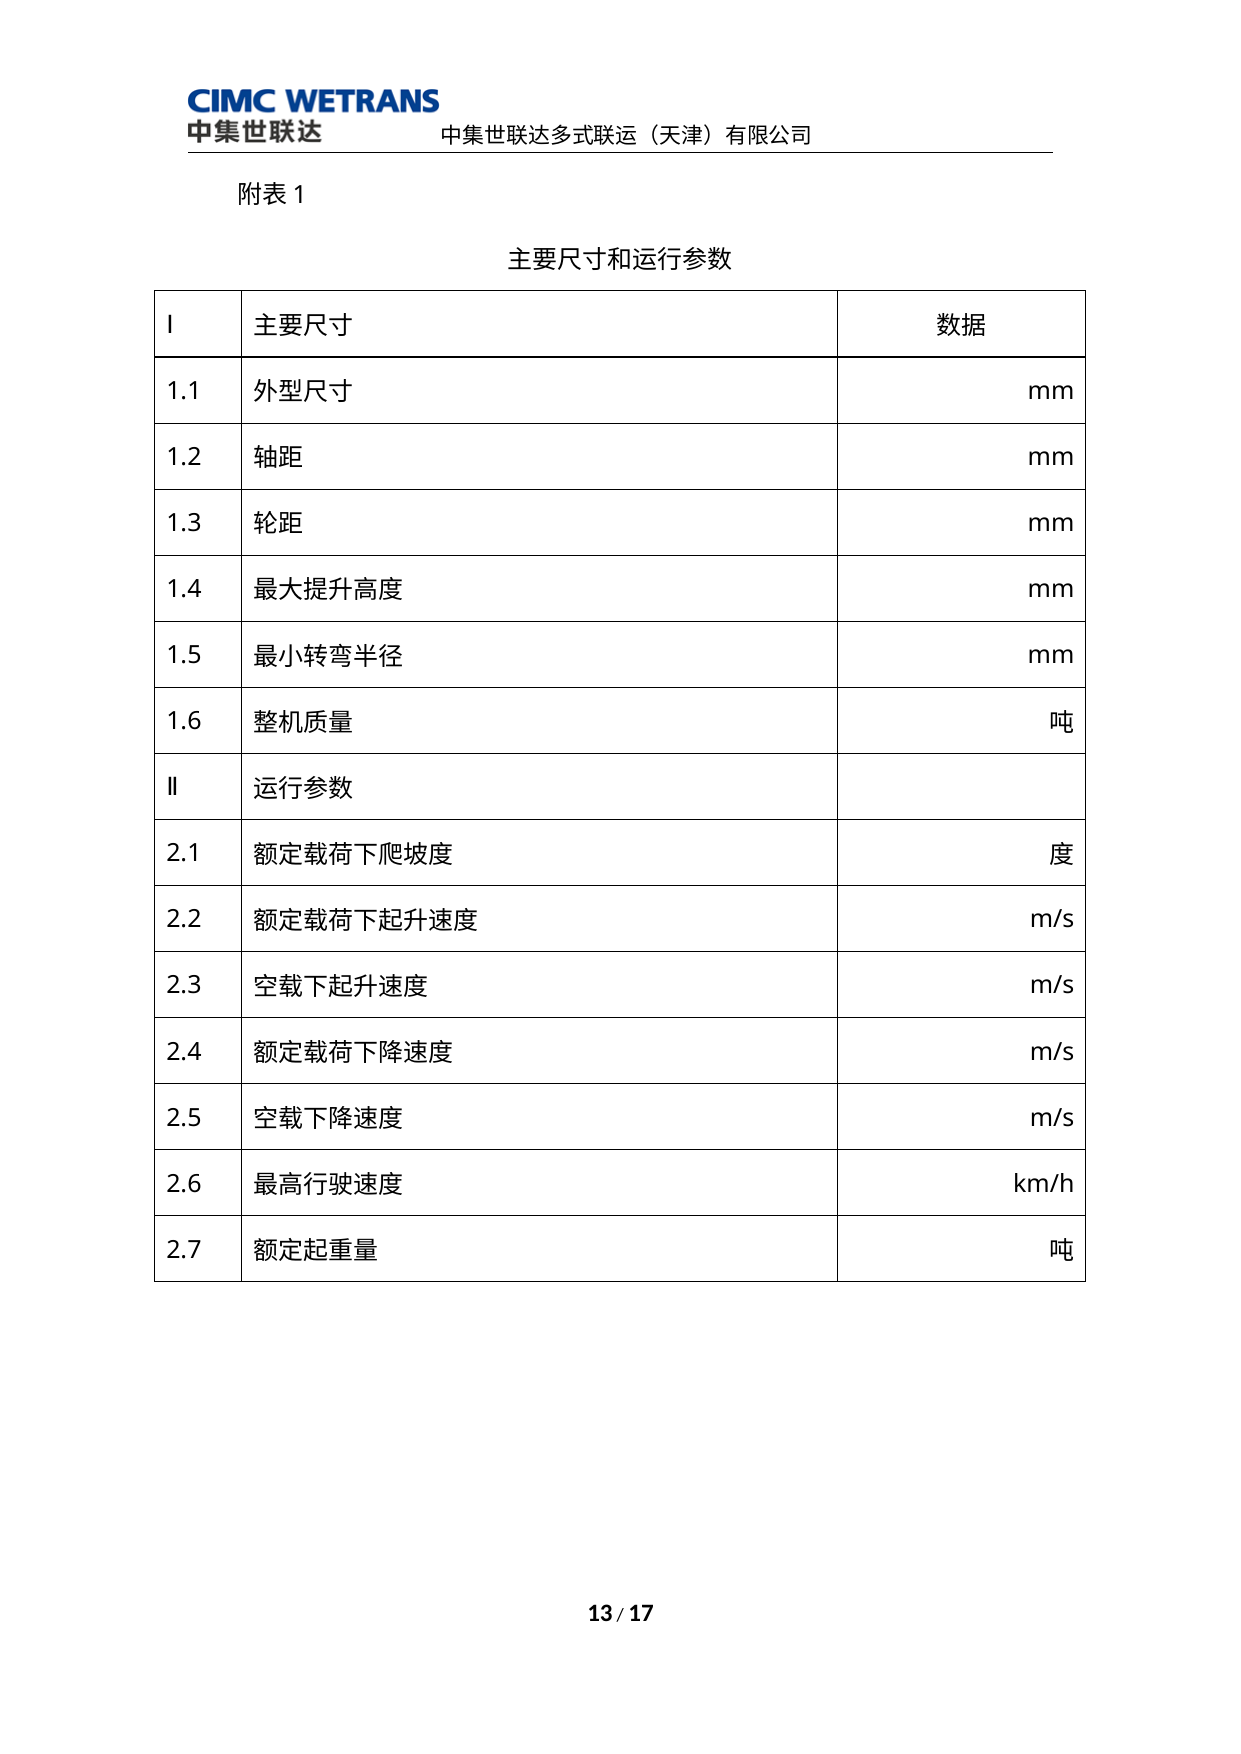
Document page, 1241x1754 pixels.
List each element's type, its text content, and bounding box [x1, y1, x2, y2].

table_cell 度 [838, 820, 1085, 885]
table_cell mm [838, 490, 1085, 554]
table_cell 最大提升高度 [242, 556, 837, 621]
text 主要尺寸和运行参数 [187, 225, 1053, 290]
table_cell 最高行驶速度 [242, 1150, 837, 1215]
table_cell 2.5 [155, 1084, 241, 1149]
table_cell 2.1 [155, 820, 241, 885]
table_cell m/s [838, 886, 1085, 951]
table_header 数据 [838, 291, 1085, 356]
table_cell mm [838, 622, 1085, 687]
table_cell 2.7 [155, 1216, 241, 1281]
table_cell 1.1 [155, 358, 241, 422]
table_cell m/s [838, 952, 1085, 1017]
table_cell 2.4 [155, 1018, 241, 1083]
table_cell mm [838, 358, 1085, 422]
table_cell 额定载荷下降速度 [242, 1018, 837, 1083]
table_cell 1.5 [155, 622, 241, 687]
table_cell 1.4 [155, 556, 241, 621]
table_cell 空载下起升速度 [242, 952, 837, 1017]
table_cell 1.3 [155, 490, 241, 554]
table_cell 最小转弯半径 [242, 622, 837, 687]
table_cell 额定载荷下爬坡度 [242, 820, 837, 885]
table_cell mm [838, 424, 1085, 488]
table_header Ⅰ [155, 291, 241, 356]
table_cell 运行参数 [242, 754, 837, 819]
table_cell 1.6 [155, 688, 241, 753]
text 附表1 [187, 160, 1053, 225]
table_cell 整机质量 [242, 688, 837, 753]
table_cell 吨 [838, 688, 1085, 753]
table_cell km/h [838, 1150, 1085, 1215]
table_cell [838, 754, 1085, 819]
table_header 主要尺寸 [242, 291, 837, 356]
table_cell 2.6 [155, 1150, 241, 1215]
table_cell 1.2 [155, 424, 241, 488]
table_cell 空载下降速度 [242, 1084, 837, 1149]
table_cell 额定起重量 [242, 1216, 837, 1281]
picture [187, 88, 441, 144]
table_cell m/s [838, 1084, 1085, 1149]
table_cell mm [838, 556, 1085, 621]
table_cell 吨 [838, 1216, 1085, 1281]
table_cell m/s [838, 1018, 1085, 1083]
table_cell 2.2 [155, 886, 241, 951]
table_cell Ⅱ [155, 754, 241, 819]
table_cell 2.3 [155, 952, 241, 1017]
table_cell 轴距 [242, 424, 837, 488]
table_cell 轮距 [242, 490, 837, 554]
table_cell 外型尺寸 [242, 358, 837, 422]
table_cell 额定载荷下起升速度 [242, 886, 837, 951]
